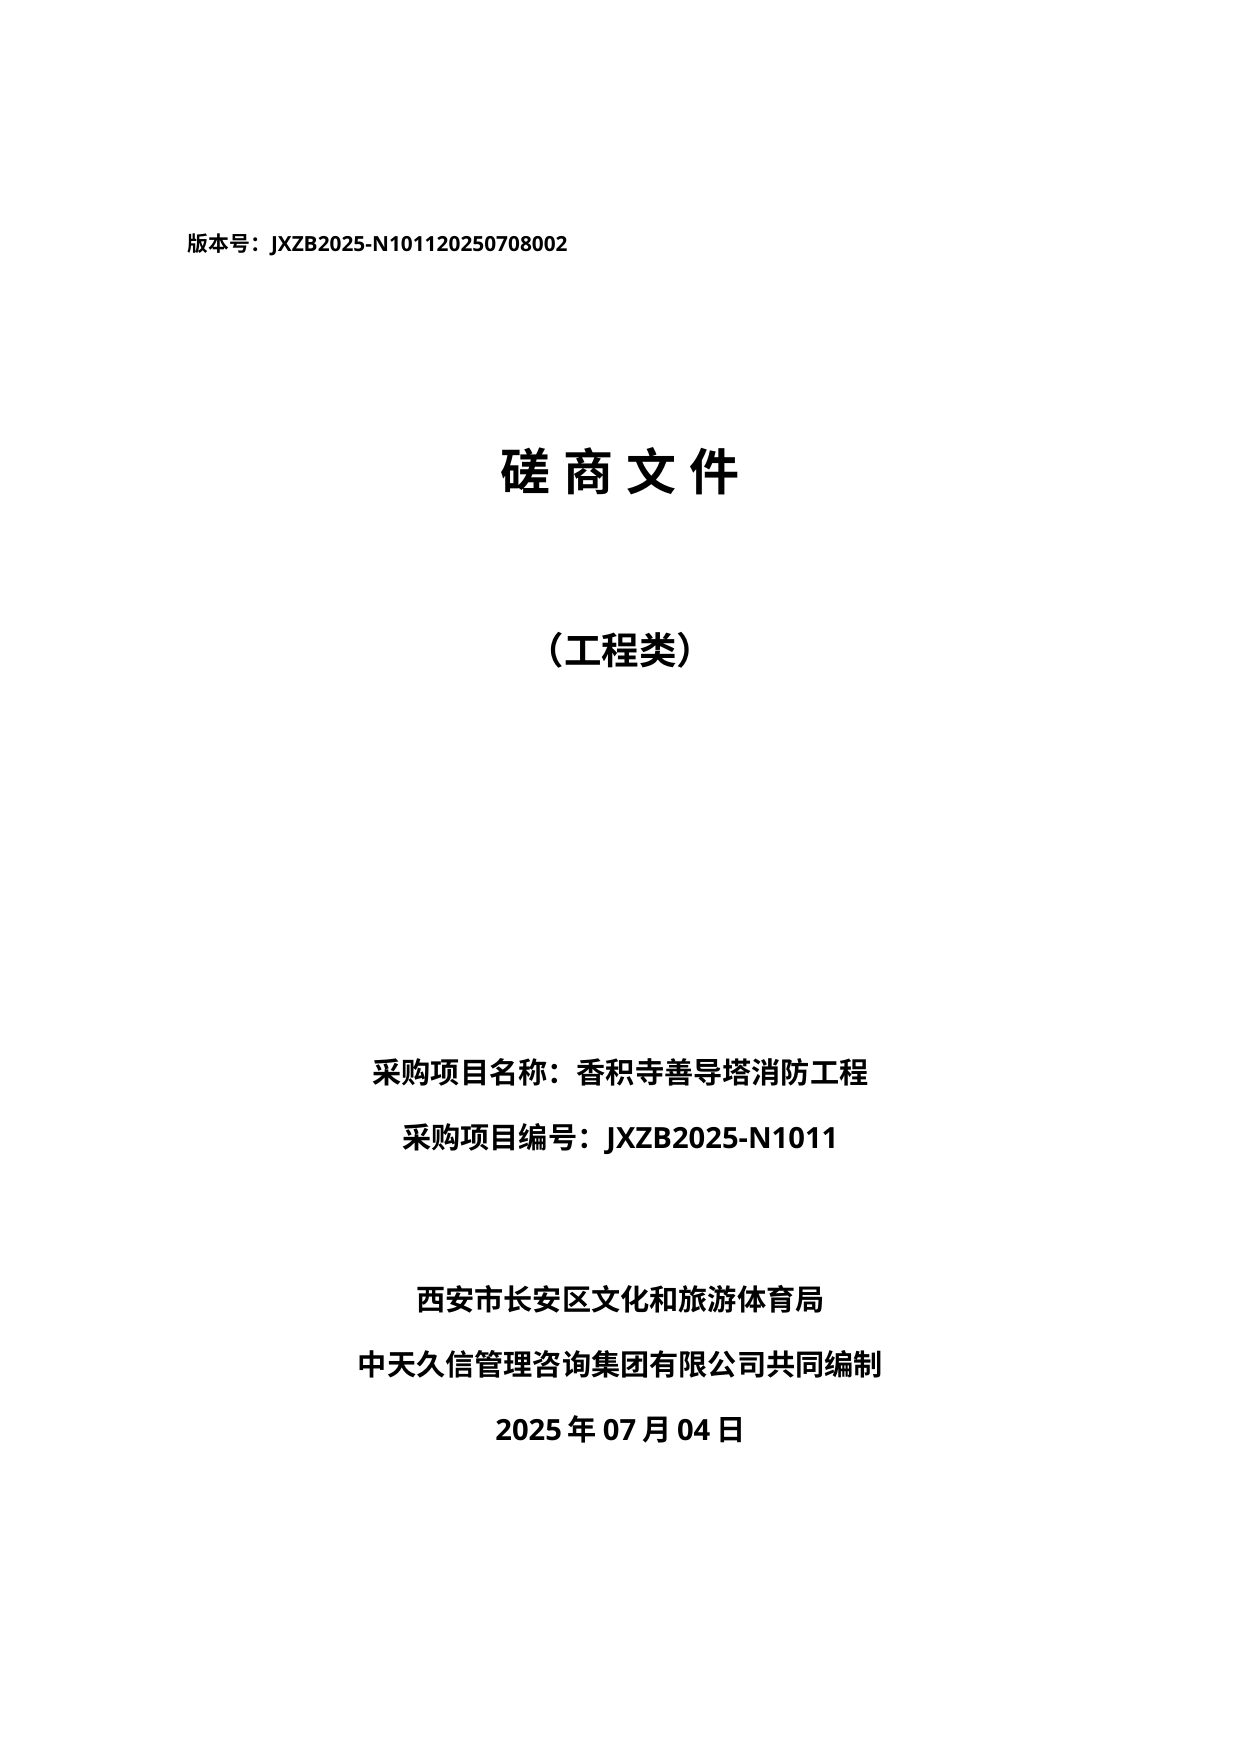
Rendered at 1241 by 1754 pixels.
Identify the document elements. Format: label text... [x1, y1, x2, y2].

text 版本号：JXZB2025-N101120250708002 [187, 227, 1053, 422]
text 西安市长安区文化和旅游体育局 [187, 1267, 1053, 1332]
text 采购项目编号：JXZB2025-N1011 [187, 1104, 1053, 1267]
text 中天久信管理咨询集团有限公司共同编制 [187, 1332, 1053, 1397]
text （工程类） [187, 617, 1053, 1039]
text 磋 商 文 件 [187, 422, 1053, 617]
text 2025年07月04日 [187, 1397, 1053, 1462]
text 采购项目名称：香积寺善导塔消防工程 [187, 1039, 1053, 1104]
